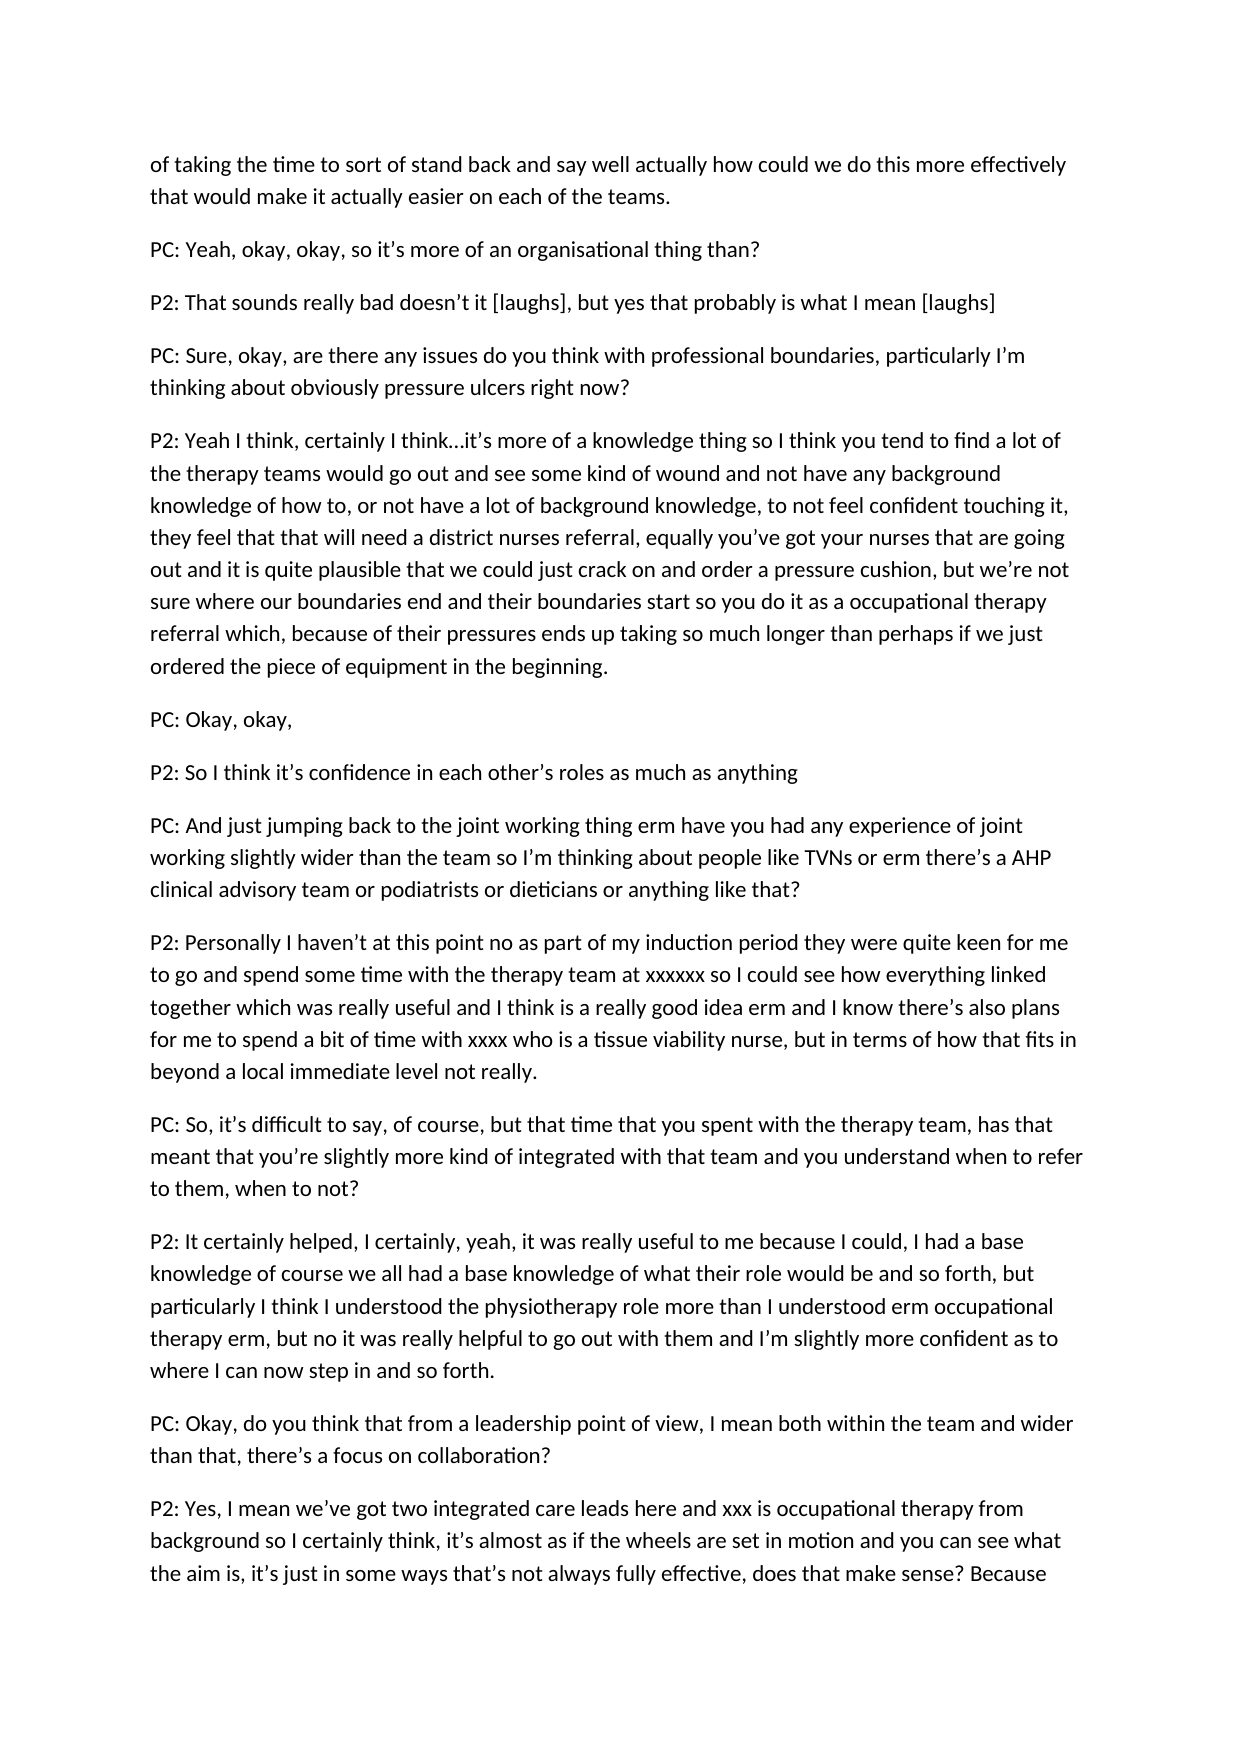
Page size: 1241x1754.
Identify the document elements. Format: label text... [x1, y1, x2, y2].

text P2: That sounds really bad doesn’t it [laughs], but yes that probably is what I mean [laughs] [150, 288, 1090, 316]
text PC: Okay, do you think that from a leadership point of view, I mean both within the team and wider than that, there’s a focus on collaboration? [150, 1409, 1090, 1469]
text PC: Yeah, okay, okay, so it’s more of an organisational thing than? [150, 235, 1090, 263]
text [150, 1494, 1090, 1587]
text PC: Okay, okay, [150, 705, 1090, 733]
text PC: And just jumping back to the joint working thing erm have you had any experience of joint working slightly wider than the team so I’m thinking about people like TVNs or erm there’s a AHP clinical advisory team or podiatrists or dieticians or anything like that? [150, 811, 1090, 903]
text PC: So, it’s difficult to say, of course, but that time that you spent with the therapy team, has that meant that you’re slightly more kind of integrated with that team and you understand when to refer to them, when to not? [150, 1110, 1090, 1202]
text P2: Yeah I think, certainly I think…it’s more of a knowledge thing so I think you tend to find a lot of the therapy teams would go out and see some kind of wound and not have any background knowledge of how to, or not have a lot of background knowledge, to not feel confident touching it, they feel that that will need a district nurses referral, equally you’ve got your nurses that are going out and it is quite plausible that we could just crack on and order a pressure cushion, but we’re not sure where our boundaries end and their boundaries start so you do it as a occupational therapy referral which, because of their pressures ends up taking so much longer than perhaps if we just ordered the piece of equipment in the beginning. [150, 426, 1090, 680]
text P2: It certainly helped, I certainly, yeah, it was really useful to me because I could, I had a base knowledge of course we all had a base knowledge of what their role would be and so forth, but particularly I think I understood the physiotherapy role more than I understood erm occupational therapy erm, but no it was really helpful to go out with them and I’m slightly more confident as to where I can now step in and so forth. [150, 1227, 1090, 1384]
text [150, 150, 1090, 210]
text P2: Personally I haven’t at this point no as part of my induction period they were quite keen for me to go and spend some time with the therapy team at xxxxxx so I could see how everything linked together which was really useful and I think is a really good idea erm and I know there’s also plans for me to spend a bit of time with xxxx who is a tissue viability nurse, but in terms of how that fits in beyond a local immediate level not really. [150, 928, 1090, 1085]
text PC: Sure, okay, are there any issues do you think with professional boundaries, particularly I’m thinking about obviously pressure ulcers right now? [150, 341, 1090, 401]
text P2: So I think it’s confidence in each other’s roles as much as anything [150, 758, 1090, 786]
